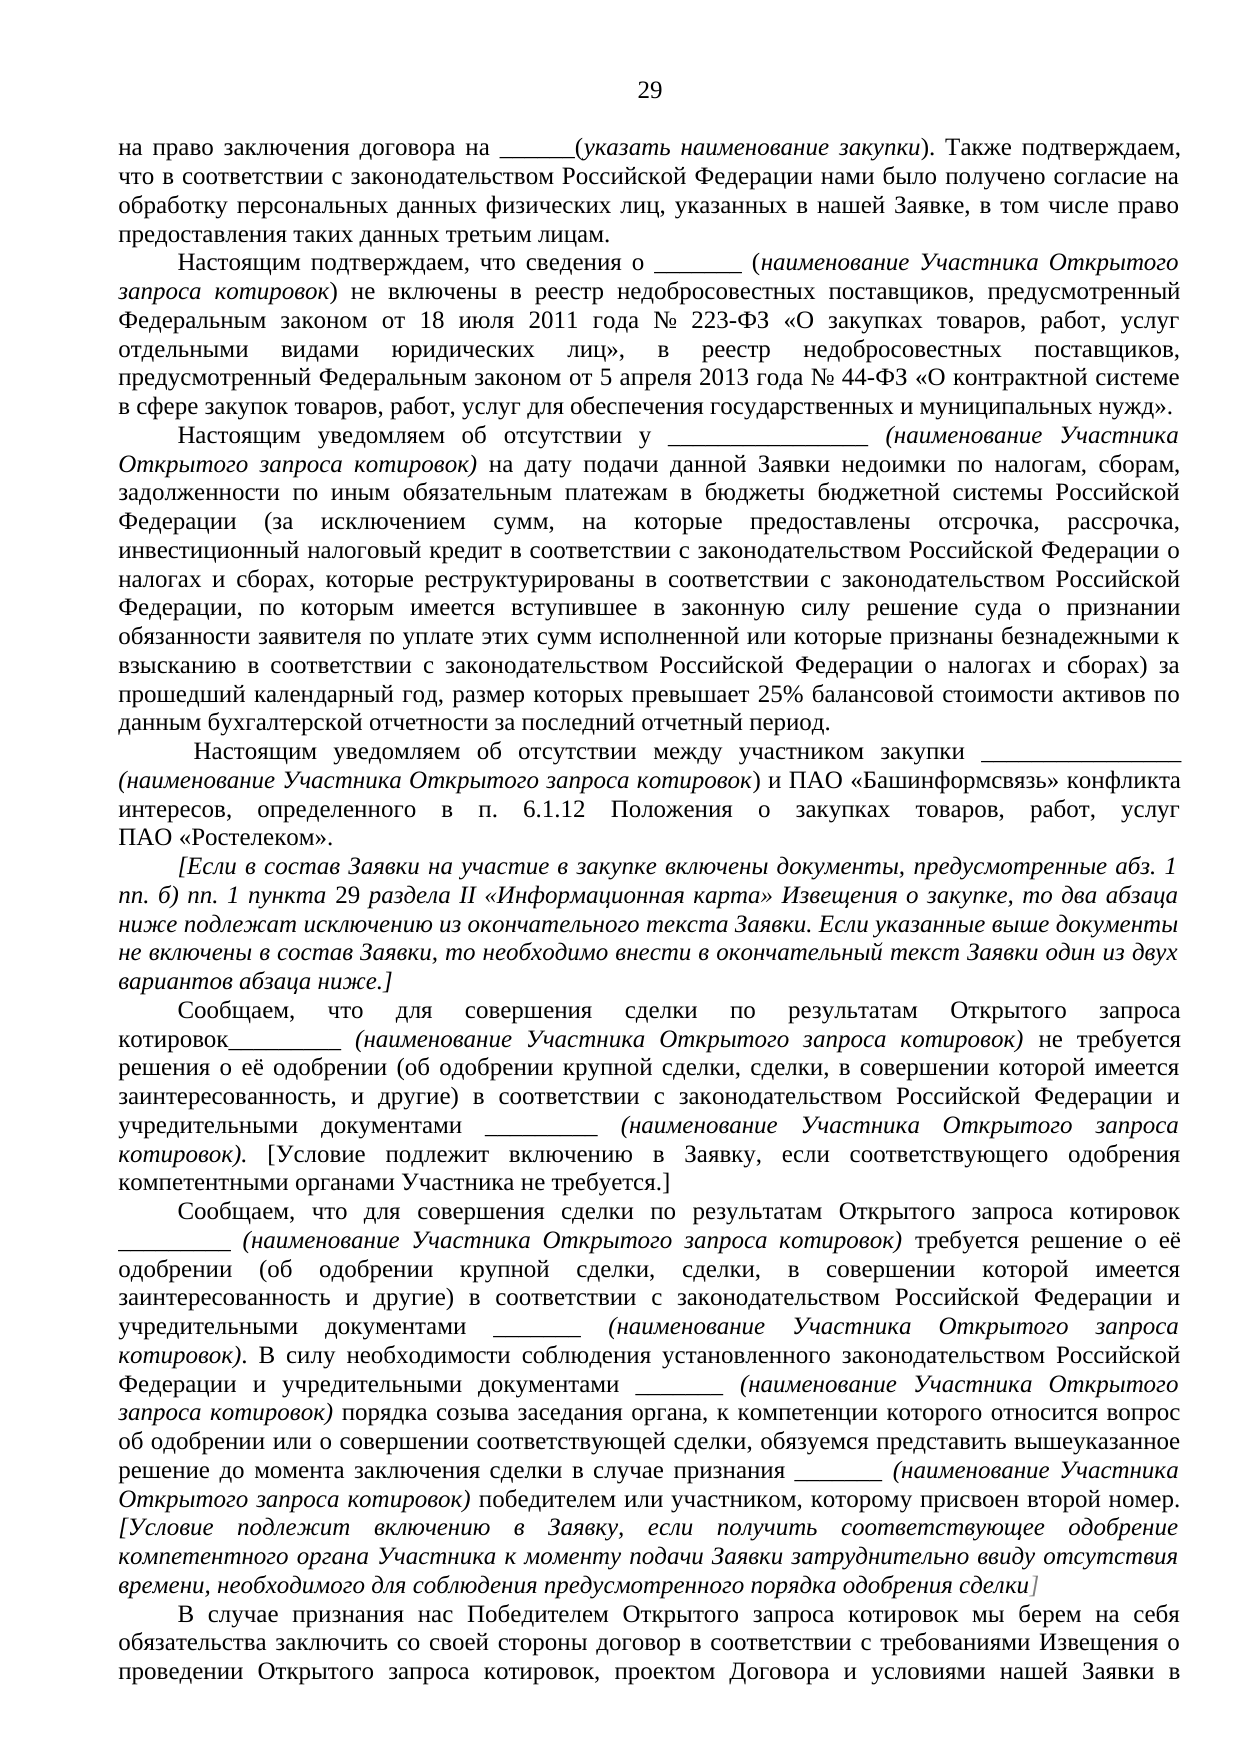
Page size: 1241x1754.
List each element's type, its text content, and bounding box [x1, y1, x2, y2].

text [Если в состав Заявки на участие в закупке включены документы, предусмотренные абз. 1 пп. б) пп. 1 пункта 29 раздела II «Информационная карта» Извещения о закупке, то два абзаца ниже подлежат исключению из окончательного текста Заявки. Если указанные выше документы не включены в состав Заявки, то необходимо внести в окончательный текст Заявки один из двух вариантов абзаца ниже.] [118, 851, 1181, 995]
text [118, 132, 1181, 247]
text Сообщаем, что для совершения сделки по результатам Открытого запроса котировок_________ (наименование Участника Открытого запроса котировок) не требуется решения о её одобрении (об одобрении крупной сделки, сделки, в совершении которой имеется заинтересованность, и другие) в соответствии с законодательством Российской Федерации и учредительными документами _________ (наименование Участника Открытого запроса котировок). [Условие подлежит включению в Заявку, если соответствующего одобрения компетентными органами Участника не требуется.] [118, 995, 1181, 1196]
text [118, 1599, 1181, 1685]
text Настоящим уведомляем об отсутствии между участником закупки ________________ (наименование Участника Открытого запроса котировок) и ПАО «Башинформсвязь» конфликта интересов, определенного в п. 6.1.12 Положения о закупках товаров, работ, услуг ПАО «Ростелеком». [118, 736, 1181, 851]
text Настоящим подтверждаем, что сведения о _______ (наименование Участника Открытого запроса котировок) не включены в реестр недобросовестных поставщиков, предусмотренный Федеральным законом от 18 июля 2011 года № 223-ФЗ «О закупках товаров, работ, услуг отдельными видами юридических лиц», в реестр недобросовестных поставщиков, предусмотренный Федеральным законом от 5 апреля 2013 года № 44-ФЗ «О контрактной системе в сфере закупок товаров, работ, услуг для обеспечения государственных и муниципальных нужд». [118, 247, 1181, 420]
text Настоящим уведомляем об отсутствии у ________________ (наименование Участника Открытого запроса котировок) на дату подачи данной Заявки недоимки по налогам, сборам, задолженности по иным обязательным платежам в бюджеты бюджетной системы Российской Федерации (за исключением сумм, на которые предоставлены отсрочка, рассрочка, инвестиционный налоговый кредит в соответствии с законодательством Российской Федерации о налогах и сборах, которые реструктурированы в соответствии с законодательством Российской Федерации, по которым имеется вступившее в законную силу решение суда о признании обязанности заявителя по уплате этих сумм исполненной или которые признаны безнадежными к взысканию в соответствии с законодательством Российской Федерации о налогах и сборах) за прошедший календарный год, размер которых превышает 25% балансовой стоимости активов по данным бухгалтерской отчетности за последний отчетный период. [118, 420, 1181, 736]
text Сообщаем, что для совершения сделки по результатам Открытого запроса котировок _________ (наименование Участника Открытого запроса котировок) требуется решение о её одобрении (об одобрении крупной сделки, сделки, в совершении которой имеется заинтересованность и другие) в соответствии с законодательством Российской Федерации и учредительными документами _______ (наименование Участника Открытого запроса котировок). В силу необходимости соблюдения установленного законодательством Российской Федерации и учредительными документами _______ (наименование Участника Открытого запроса котировок) порядка созыва заседания органа, к компетенции которого относится вопрос об одобрении или о совершении соответствующей сделки, обязуемся представить вышеуказанное решение до момента заключения сделки в случае признания _______ (наименование Участника Открытого запроса котировок) победителем или участником, которому присвоен второй номер. [Условие подлежит включению в Заявку, если получить соответствующее одобрение компетентного органа Участника к моменту подачи Заявки затруднительно ввиду отсутствия времени, необходимого для соблюдения предусмотренного порядка одобрения сделки] [118, 1196, 1181, 1599]
